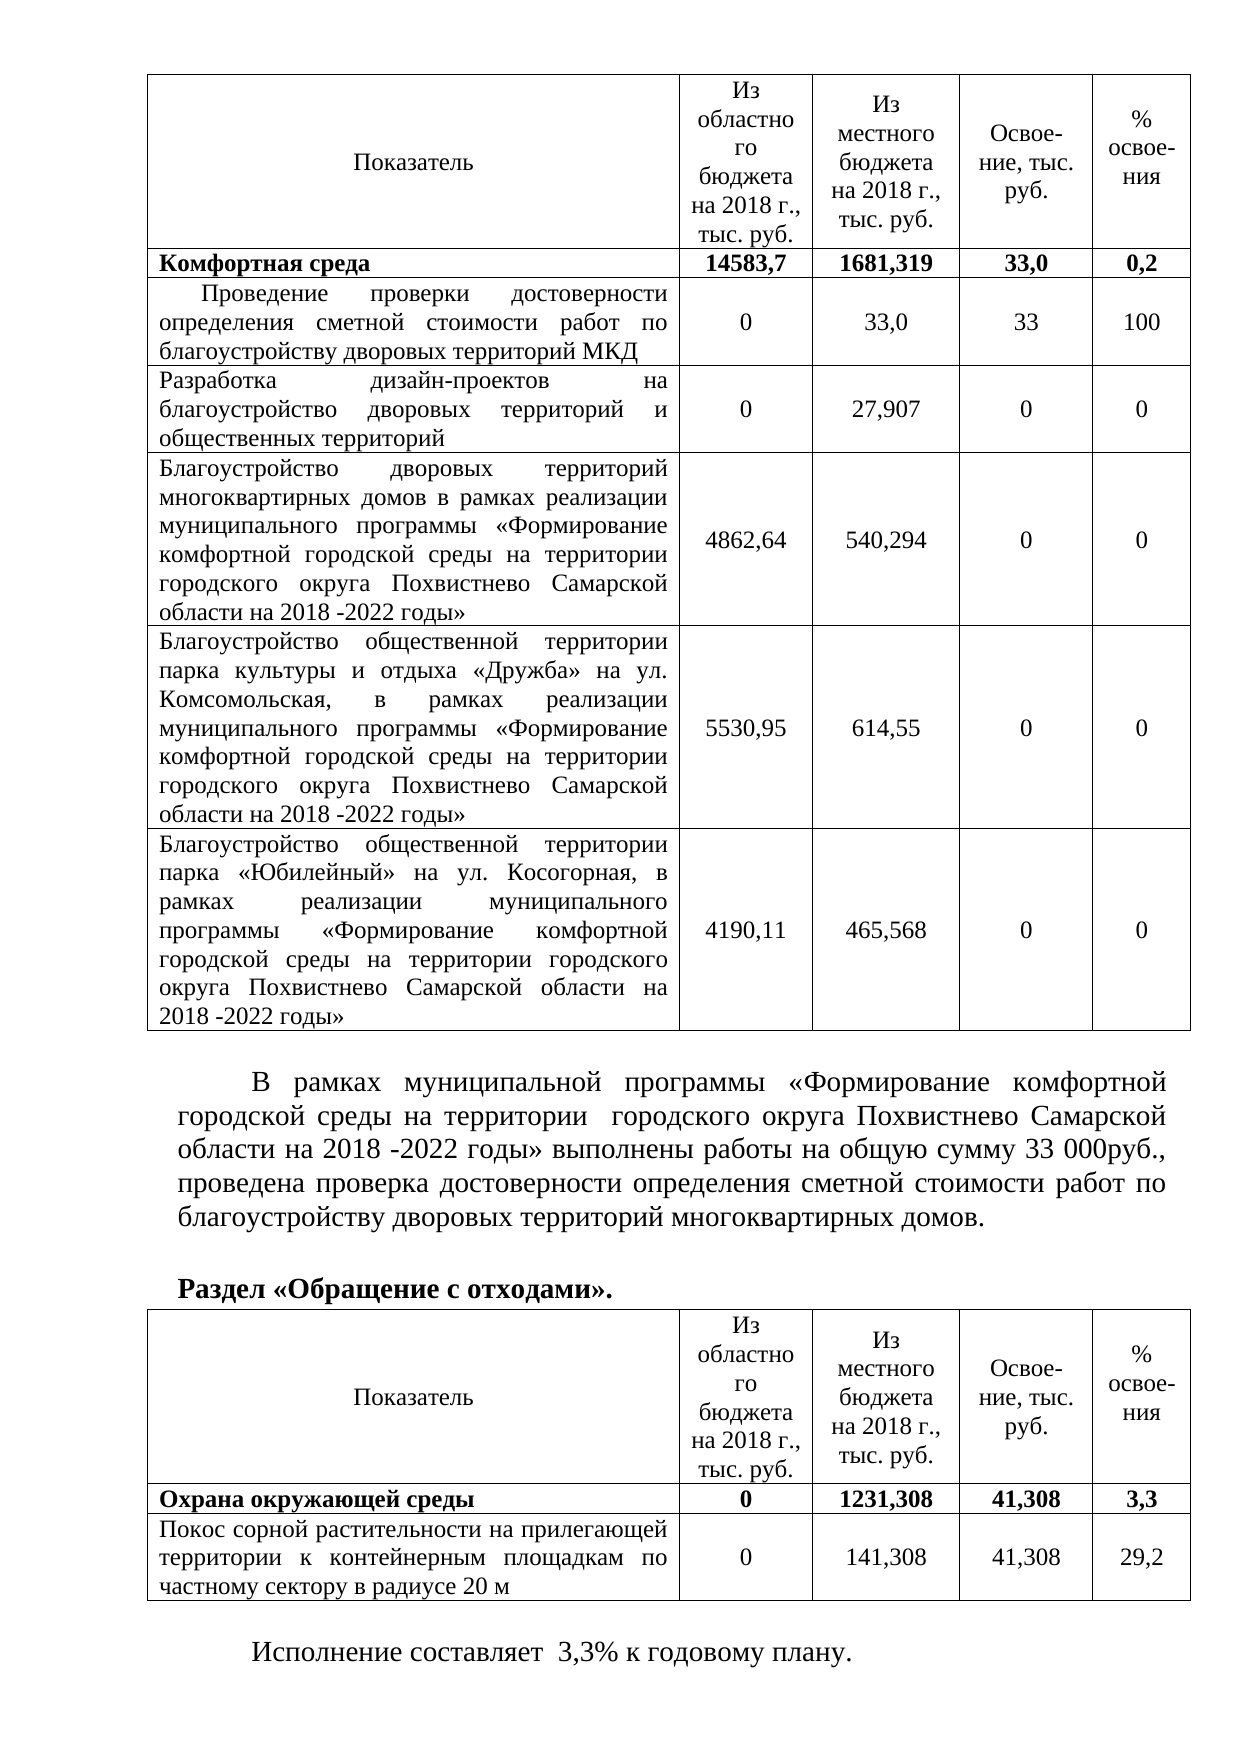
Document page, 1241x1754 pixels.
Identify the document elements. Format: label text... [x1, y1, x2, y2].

table_cell Охрана окружающей среды [148, 1484, 679, 1513]
table_cell 0 [960, 366, 1092, 452]
table_cell 33,0 [813, 278, 959, 364]
table_cell 0 [960, 626, 1092, 828]
table_cell 0 [960, 453, 1092, 625]
table_cell 41,308 [960, 1514, 1092, 1600]
text Раздел «Обращение с отходами». [177, 1271, 1167, 1304]
table_cell Благоустройство общественной территории парка культуры и отдыха «Дружба» на ул. Комсомольская, в рамках реализации муниципального программы «Формирование комфортной городской среды на территории городского округа Похвистнево Самарской области на 2018 -2022 годы» [148, 626, 679, 828]
table_cell 0 [680, 278, 812, 364]
table_header Из областно го бюджета на 2018 г., тыс. руб. [680, 1310, 812, 1483]
table_cell 614,55 [813, 626, 959, 828]
table_header Показатель [148, 1310, 679, 1483]
table_cell 4862,64 [680, 453, 812, 625]
text Исполнение составляет 3,3% к годовому плану. [177, 1634, 1167, 1668]
table_cell 5530,95 [680, 626, 812, 828]
table_cell 41,308 [960, 1484, 1092, 1513]
table_cell 33,0 [960, 249, 1092, 277]
table_cell 0 [960, 829, 1092, 1030]
table_header % освое-ния [1093, 1310, 1190, 1483]
table_header Освое- ние, тыс. руб. [960, 75, 1092, 247]
table_cell 100 [1093, 278, 1190, 364]
table_header Из местного бюджета на 2018 г., тыс. руб. [813, 1310, 959, 1483]
table_cell 0 [1093, 626, 1190, 828]
table_cell 27,907 [813, 366, 959, 452]
table_cell Благоустройство общественной территории парка «Юбилейный» на ул. Косогорная, в рамках реализации муниципального программы «Формирование комфортной городской среды на территории городского округа Похвистнево Самарской области на 2018 -2022 годы» [148, 829, 679, 1030]
table_cell 1681,319 [813, 249, 959, 277]
table_cell 33 [960, 278, 1092, 364]
table_cell 3,3 [1093, 1484, 1190, 1513]
table_cell 14583,7 [680, 249, 812, 277]
table_cell Покос сорной растительности на прилегающей территории к контейнерным площадкам по частному сектору в радиусе 20 м [148, 1514, 679, 1600]
table_cell 0 [1093, 366, 1190, 452]
table_cell Разработка дизайн-проектов на благоустройство дворовых территорий и общественных территорий [148, 366, 679, 452]
table_header Из областно го бюджета на 2018 г., тыс. руб. [680, 75, 812, 247]
table_cell 0 [1093, 453, 1190, 625]
table_cell 0 [1093, 829, 1190, 1030]
table_cell 29,2 [1093, 1514, 1190, 1600]
table_cell Проведение проверки достоверности определения сметной стоимости работ по благоустройству дворовых территорий МКД [148, 278, 679, 364]
table_cell 465,568 [813, 829, 959, 1030]
table_cell 0,2 [1093, 249, 1190, 277]
table_cell 0 [680, 1484, 812, 1513]
table_cell Комфортная среда [148, 249, 679, 277]
table_header Освое- ние, тыс. руб. [960, 1310, 1092, 1483]
table_header % освое-ния [1093, 75, 1190, 247]
table_cell 540,294 [813, 453, 959, 625]
table_cell 0 [680, 366, 812, 452]
table_header Из местного бюджета на 2018 г., тыс. руб. [813, 75, 959, 247]
table_cell 0 [680, 1514, 812, 1600]
table_cell 4190,11 [680, 829, 812, 1030]
table_header Показатель [148, 75, 679, 247]
table_cell 141,308 [813, 1514, 959, 1600]
table_cell 1231,308 [813, 1484, 959, 1513]
text В рамках муниципальной программы «Формирование комфортной городской среды на территории городского округа Похвистнево Самарской области на 2018 -2022 годы» выполнены работы на общую сумму 33 000руб., проведена проверка достоверности определения сметной стоимости работ по благоустройству дворовых территорий многоквартирных домов. [177, 1064, 1167, 1232]
table_cell Благоустройство дворовых территорий многоквартирных домов в рамках реализации муниципального программы «Формирование комфортной городской среды на территории городского округа Похвистнево Самарской области на 2018 -2022 годы» [148, 453, 679, 625]
